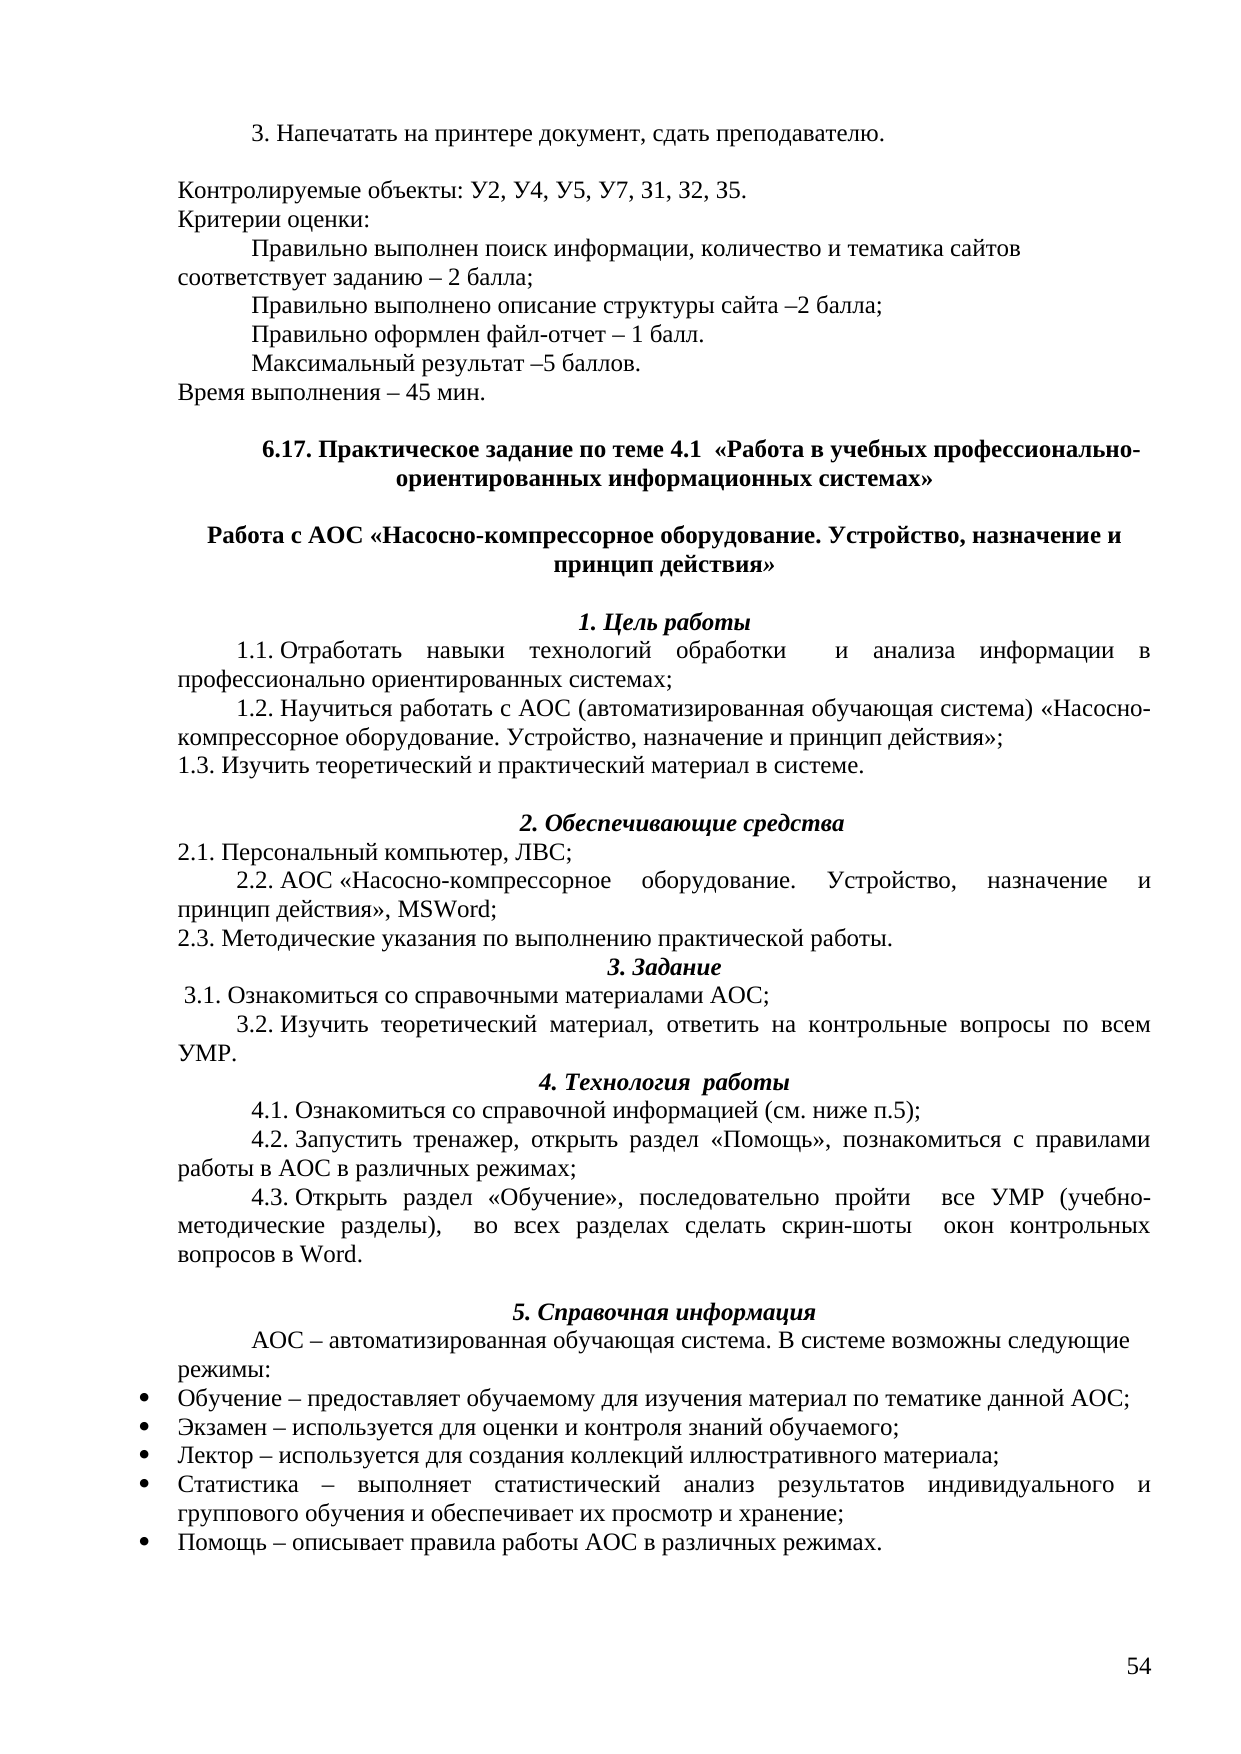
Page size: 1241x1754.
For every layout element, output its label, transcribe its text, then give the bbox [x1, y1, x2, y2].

text 4.1. Ознакомиться со справочной информацией (см. ниже п.5); [177, 1096, 1152, 1124]
text Критерии оценки: [177, 204, 1152, 233]
text Время выполнения – 45 мин. [177, 377, 1152, 406]
text 5. Справочная информация [177, 1297, 1152, 1326]
list 3. Задание [177, 952, 1152, 981]
text 3.1. Ознакомиться со справочными материалами АОС; [177, 981, 1152, 1009]
text 3. Напечатать на принтере документ, сдать преподавателю. [177, 118, 1152, 147]
text Максимальный результат –5 баллов. [177, 348, 1152, 377]
text 1. Цель работы [177, 607, 1152, 636]
text 4.3. Открыть раздел «Обучение», последовательно пройти все УМР (учебно-методические разделы), во всех разделах сделать скрин-шоты окон контрольных вопросов в Word. [177, 1182, 1152, 1268]
list Обучение – предоставляет обучаемому для изучения материал по тематике данной АОС; [140, 1383, 1152, 1412]
text 2.1. Персональный компьютер, ЛВС; [177, 837, 1152, 866]
text 2.2. АОС «Насосно-компрессорное оборудование. Устройство, назначение и принцип действия», MSWord; [177, 866, 1152, 923]
text 1.1. Отработать навыки технологий обработки и анализа информации в профессионально ориентированных системах; [177, 636, 1152, 693]
text АОС – автоматизированная обучающая система. В системе возможны следующие режимы: [177, 1326, 1152, 1383]
text Правильно выполнен поиск информации, количество и тематика сайтов соответствует заданию – 2 балла; [177, 233, 1152, 291]
text 4. Технология работы [177, 1067, 1152, 1096]
list Помощь – описывает правила работы АОС в различных режимах. [140, 1527, 1152, 1556]
text 3.2. Изучить теоретический материал, ответить на контрольные вопросы по всем УМР. [177, 1009, 1152, 1067]
subtitle 2. Обеспечивающие средства [177, 808, 1152, 837]
text Контролируемые объекты: У2, У4, У5, У7, З1, З2, З5. [177, 176, 1152, 204]
text 1.3. Изучить теоретический и практический материал в системе. [177, 751, 1152, 779]
list Лектор – используется для создания коллекций иллюстративного материала; [140, 1441, 1152, 1469]
text Работа с АОС «Насосно-компрессорное оборудование. Устройство, назначение и принцип действия» [177, 521, 1152, 578]
list Статистика – выполняет статистический анализ результатов индивидуального и группового обучения и обеспечивает их просмотр и хранение; [140, 1469, 1152, 1527]
text 4.2. Запустить тренажер, открыть раздел «Помощь», познакомиться с правилами работы в АОС в различных режимах; [177, 1124, 1152, 1182]
list Экзамен – используется для оценки и контроля знаний обучаемого; [140, 1412, 1152, 1441]
text 1.2. Научиться работать с АОС (автоматизированная обучающая система) «Насосно-компрессорное оборудование. Устройство, назначение и принцип действия»; [177, 693, 1152, 751]
text 2.3. Методические указания по выполнению практической работы. [177, 923, 1152, 952]
text Правильно оформлен файл-отчет – 1 балл. [177, 319, 1152, 348]
text Правильно выполнено описание структуры сайта –2 балла; [177, 291, 1152, 319]
text 6.17. Практическое задание по теме 4.1 «Работа в учебных профессионально-ориентированных информационных системах» [177, 434, 1152, 492]
